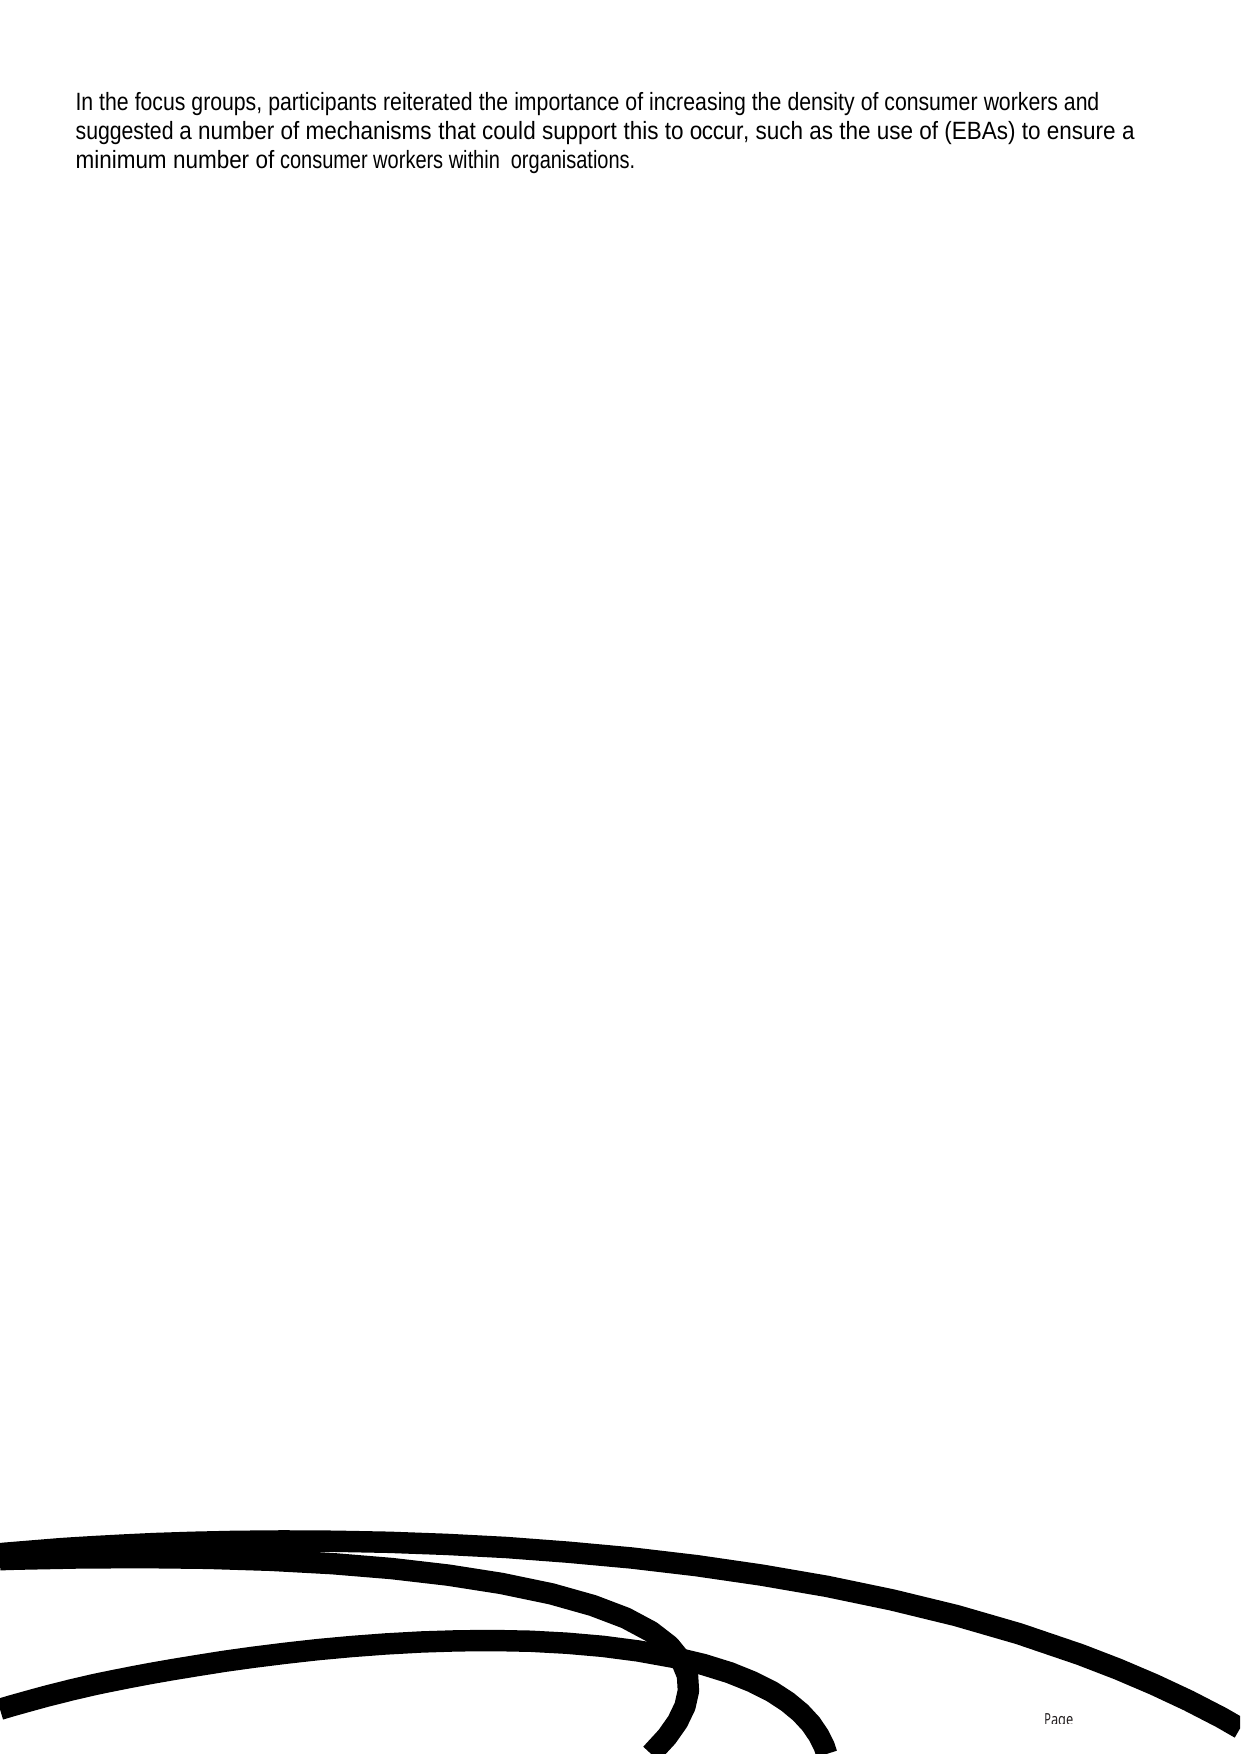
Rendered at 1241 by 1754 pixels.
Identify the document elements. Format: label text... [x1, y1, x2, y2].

text In the focus groups, participants reiterated the importance of increasing the density of consumer workers and suggested a number of mechanisms that could support this to occur, such as the use of (EBAs) to ensure a minimum number of consumer workers within organisations. [75, 87, 1163, 173]
